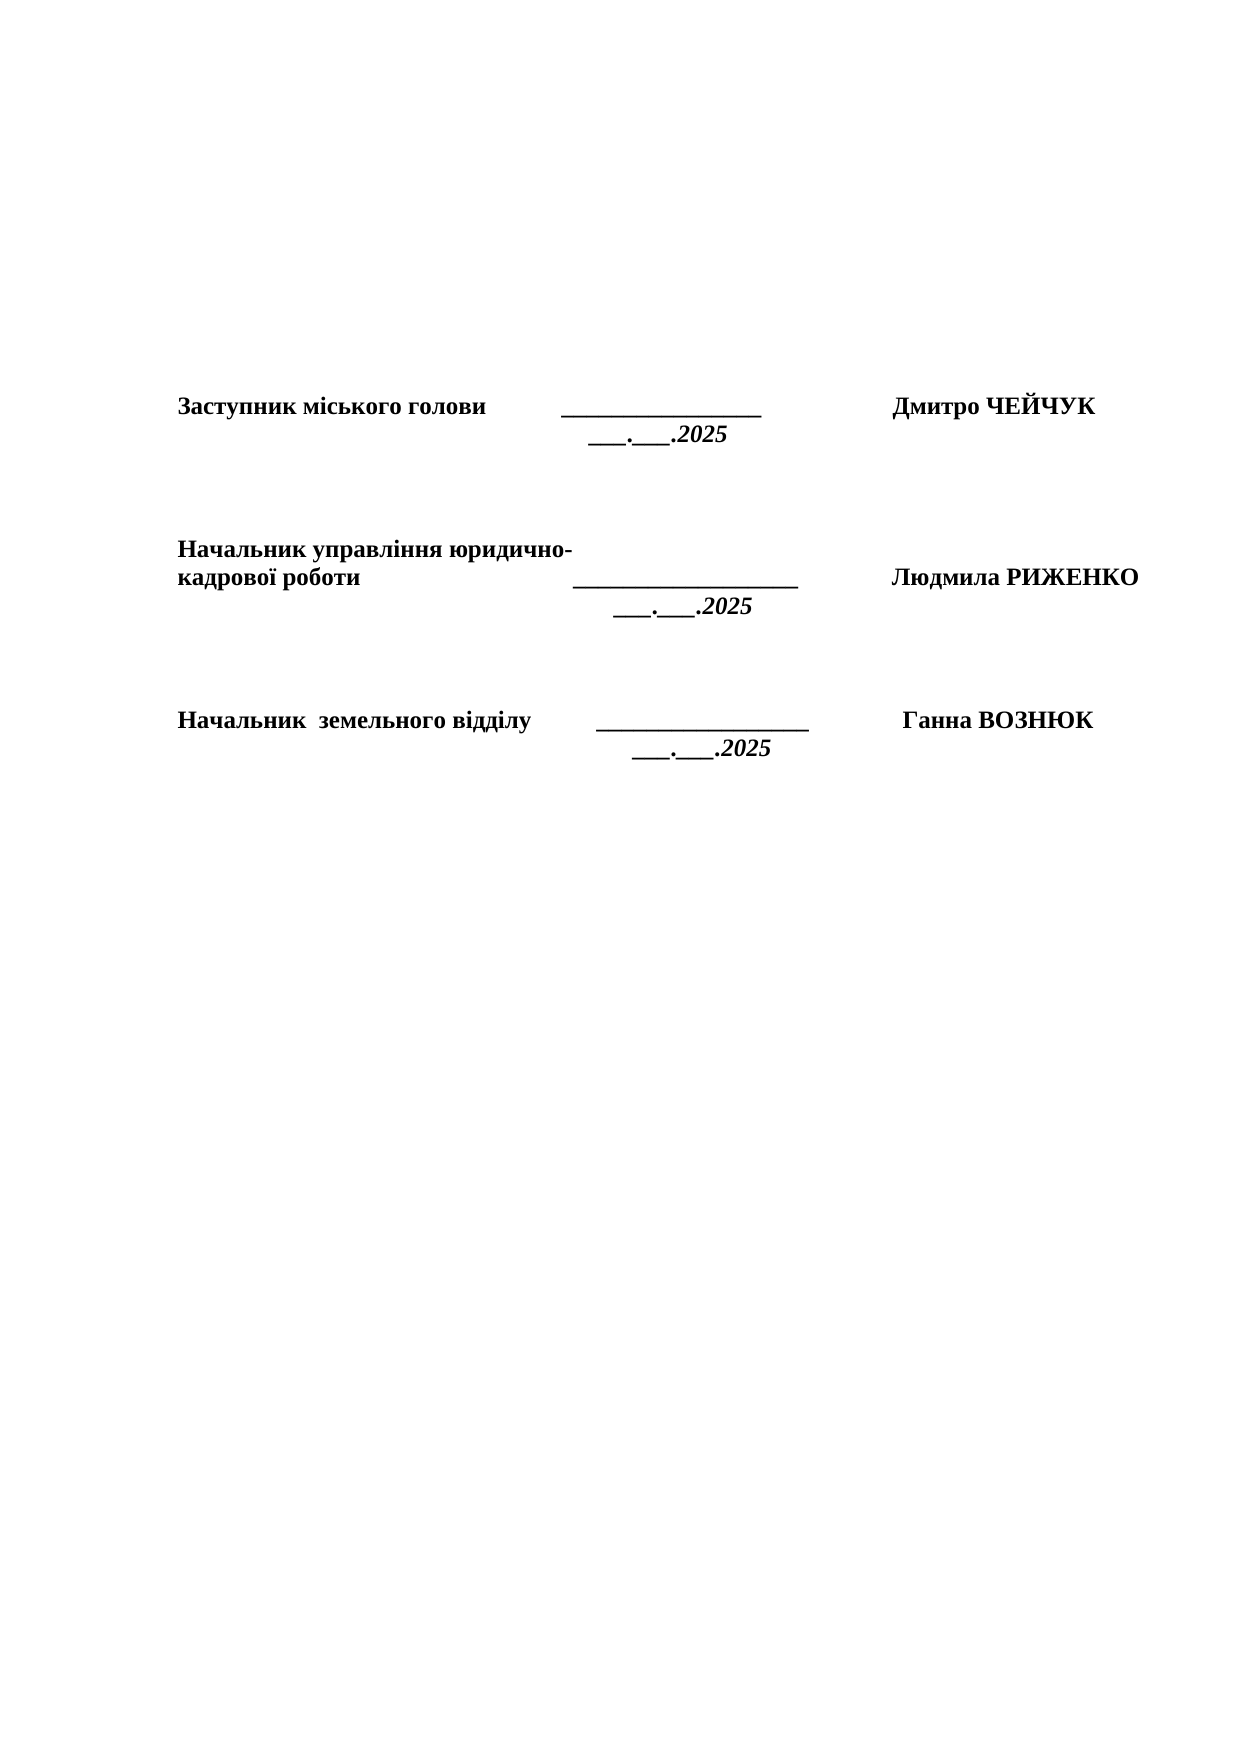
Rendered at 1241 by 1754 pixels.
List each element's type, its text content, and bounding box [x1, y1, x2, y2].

text кадрової роботи __________________ Людмила РИЖЕНКО [177, 562, 1152, 591]
text Начальник земельного відділу _________________ Ганна ВОЗНЮК [177, 705, 1152, 733]
text Заступник міського голови ________________ Дмитро ЧЕЙЧУК [177, 391, 1152, 419]
text Начальник управління юридично- [177, 505, 1152, 562]
text ___.___.2025 [177, 591, 1152, 705]
text ___.___.2025 [177, 733, 1152, 762]
text ___.___.2025 [177, 419, 1152, 476]
